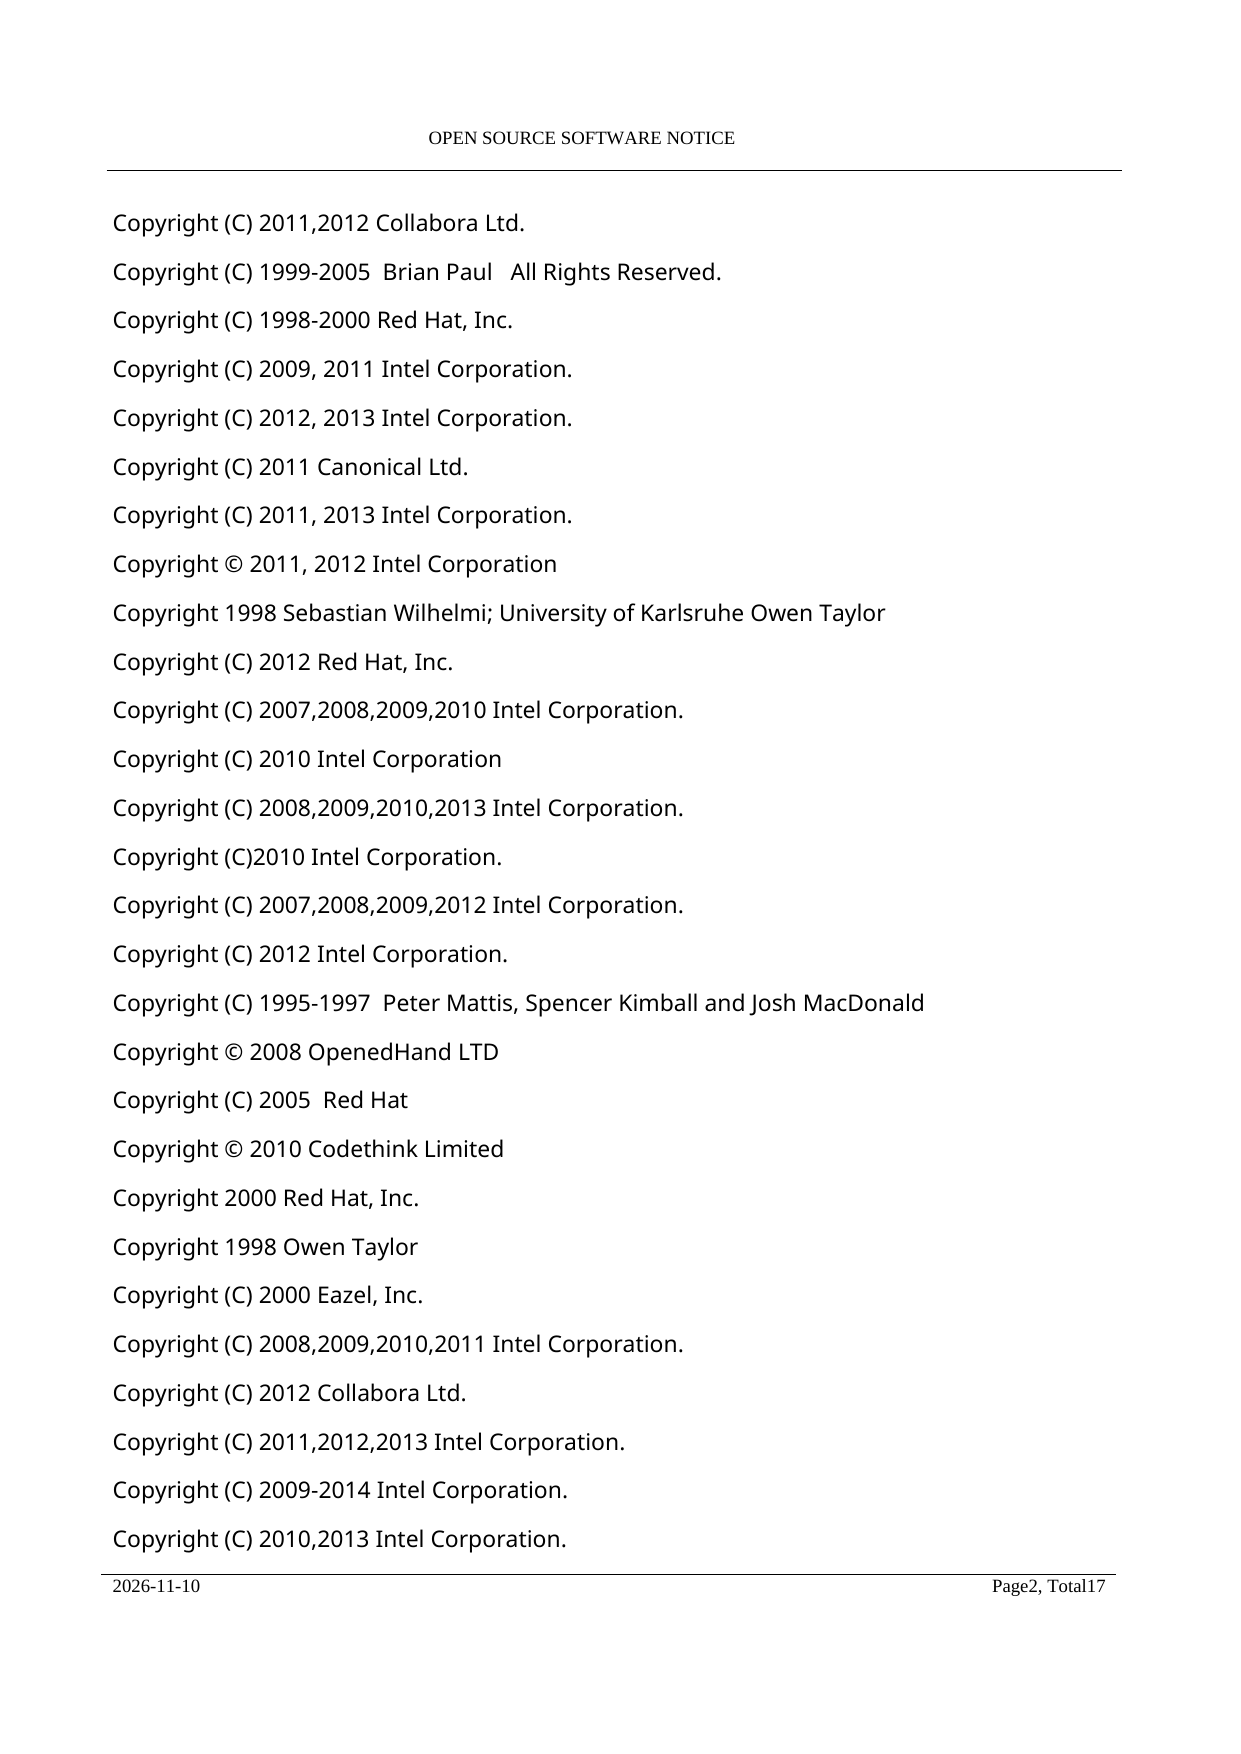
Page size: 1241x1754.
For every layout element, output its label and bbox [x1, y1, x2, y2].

text [112, 206, 1128, 1555]
